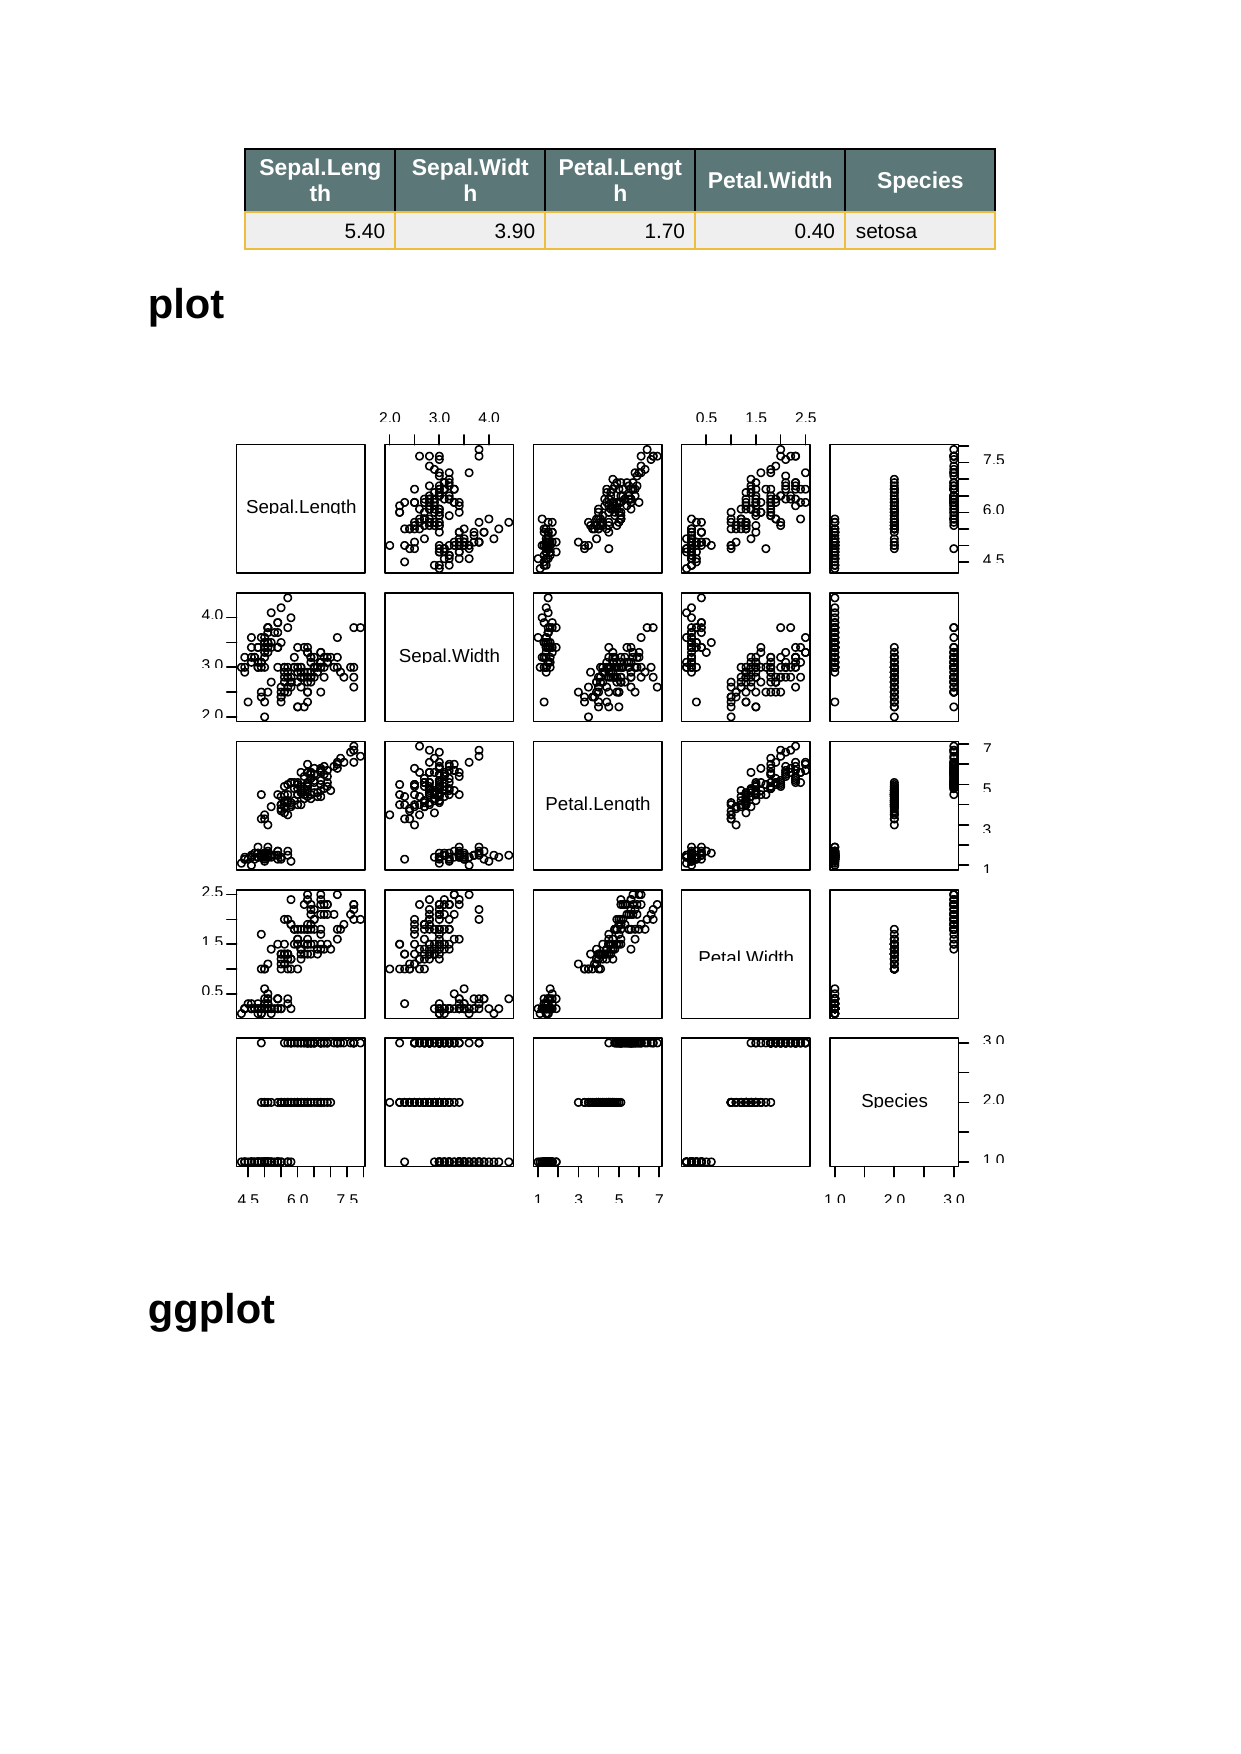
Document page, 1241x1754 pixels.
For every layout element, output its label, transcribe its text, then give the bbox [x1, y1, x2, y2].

table_cell 0.40 [696, 213, 844, 248]
table_header Sepal.Length [246, 150, 394, 211]
table_cell setosa [846, 213, 994, 248]
table_header Species [846, 150, 994, 211]
text ggplot [148, 1284, 1093, 1332]
table_cell 5.40 [246, 213, 394, 248]
table_header Petal.Width [696, 150, 844, 211]
table_cell 1.70 [546, 213, 694, 248]
table_cell 3.90 [396, 213, 544, 248]
table_header Sepal.Width [396, 150, 544, 211]
text plot [148, 279, 1093, 327]
table_header Petal.Length [546, 150, 694, 211]
